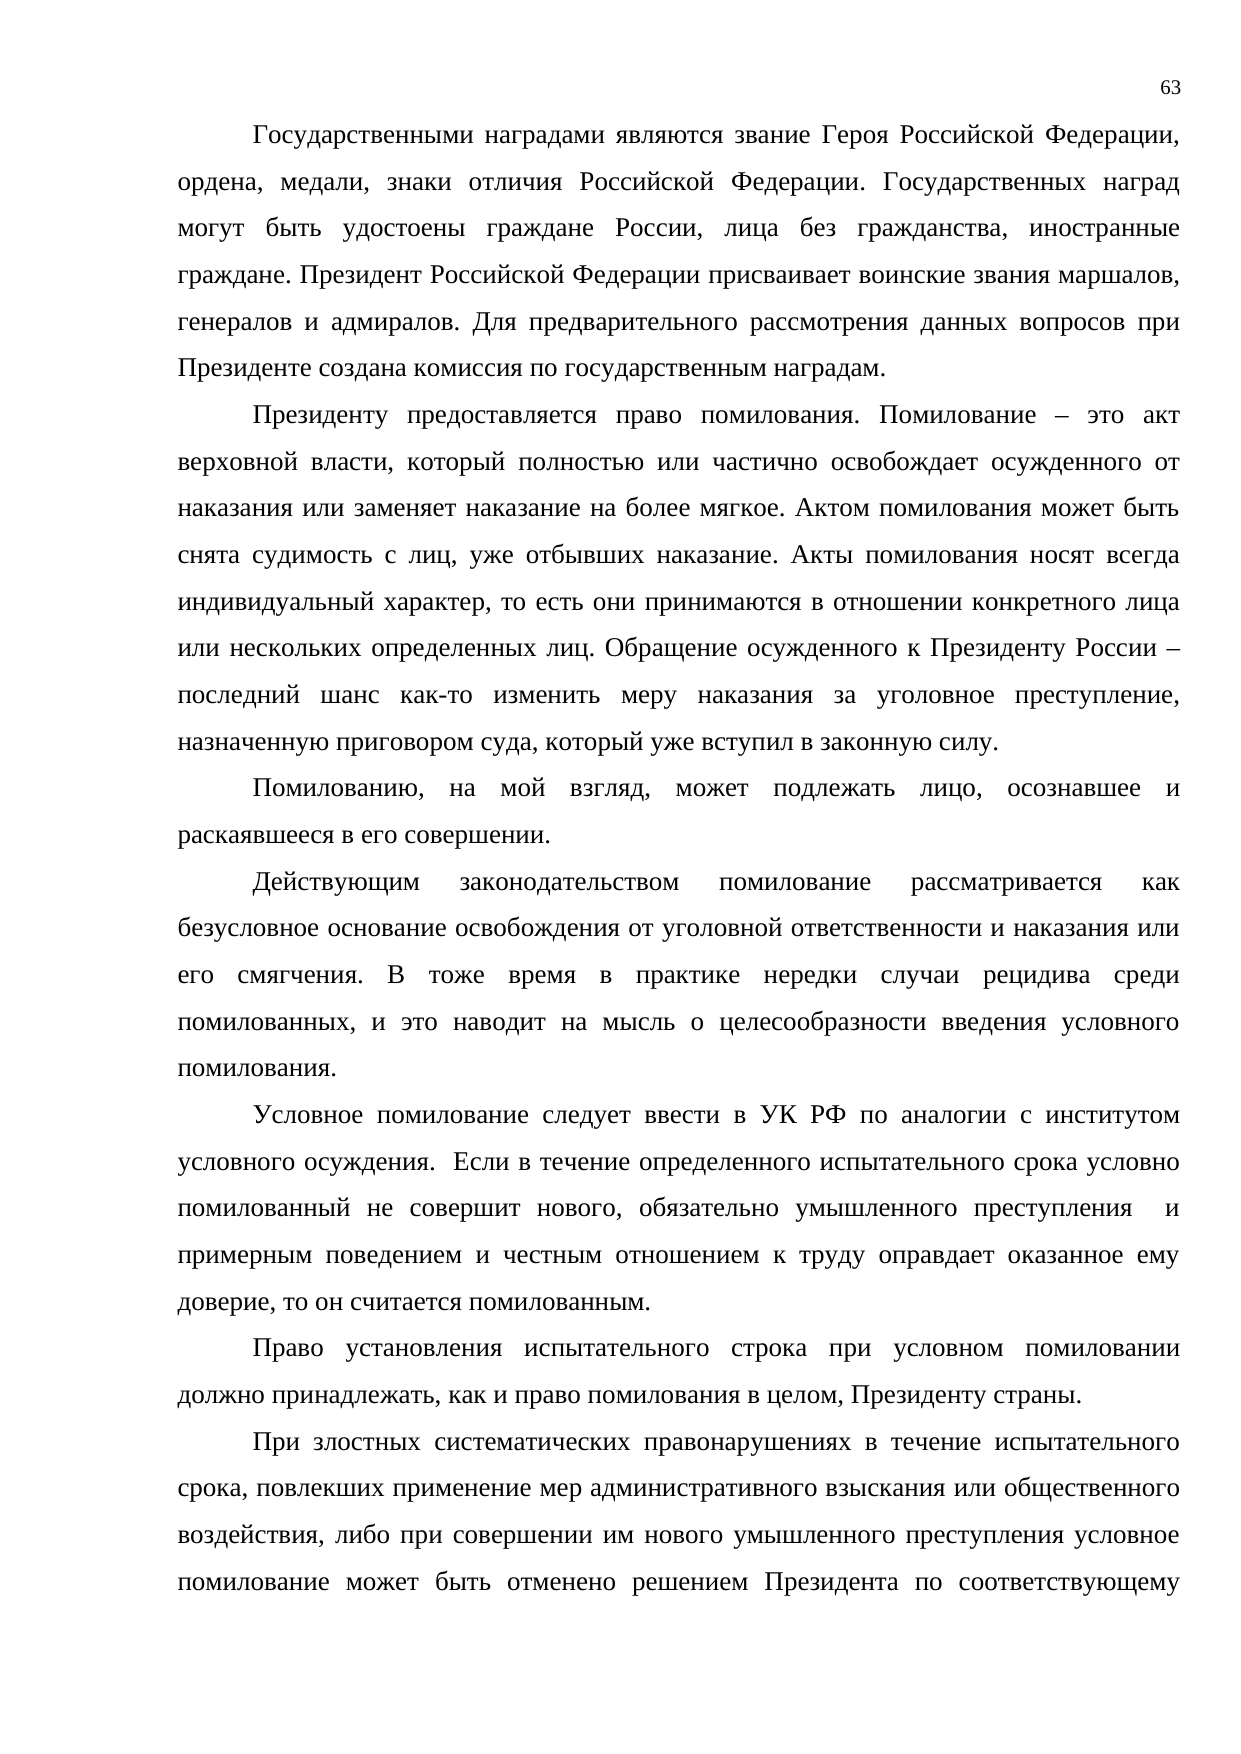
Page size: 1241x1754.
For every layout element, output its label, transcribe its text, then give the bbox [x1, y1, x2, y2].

text Действующим законодательством помилование рассматривается как безусловное основание освобождения от уголовной ответственности и наказания или его смягчения. В тоже время в практике нередки случаи рецидива среди помилованных, и это наводит на мысль о целесообразности введения условного помилования. [177, 865, 1181, 1083]
text Президенту предоставляется право помилования. Помилование – это акт верховной власти, который полностью или частично освобождает осужденного от наказания или заменяет наказание на более мягкое. Актом помилования может быть снята судимость с лиц, уже отбывших наказание. Акты помилования носят всегда индивидуальный характер, то есть они принимаются в отношении конкретного лица или нескольких определенных лиц. Обращение осужденного к Президенту России – последний шанс как-то изменить меру наказания за уголовное преступление, назначенную приговором суда, который уже вступил в законную силу. [177, 398, 1181, 756]
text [177, 1425, 1181, 1596]
text Государственными наградами являются звание Героя Российской Федерации, ордена, медали, знаки отличия Российской Федерации. Государственных наград могут быть удостоены граждане России, лица без гражданства, иностранные граждане. Президент Российской Федерации присваивает воинские звания маршалов, генералов и адмиралов. Для предварительного рассмотрения данных вопросов при Президенте создана комиссия по государственным наградам. [177, 118, 1181, 383]
text Помилованию, на мой взгляд, может подлежать лицо, осознавшее и раскаявшееся в его совершении. [177, 771, 1181, 849]
text Право установления испытательного строка при условном помиловании должно принадлежать, как и право помилования в целом, Президенту страны. [177, 1331, 1181, 1409]
text Условное помилование следует ввести в УК РФ по аналогии с институтом условного осуждения. Если в течение определенного испытательного срока условно помилованный не совершит нового, обязательно умышленного преступления и примерным поведением и честным отношением к труду оправдает оказанное ему доверие, то он считается помилованным. [177, 1098, 1181, 1316]
